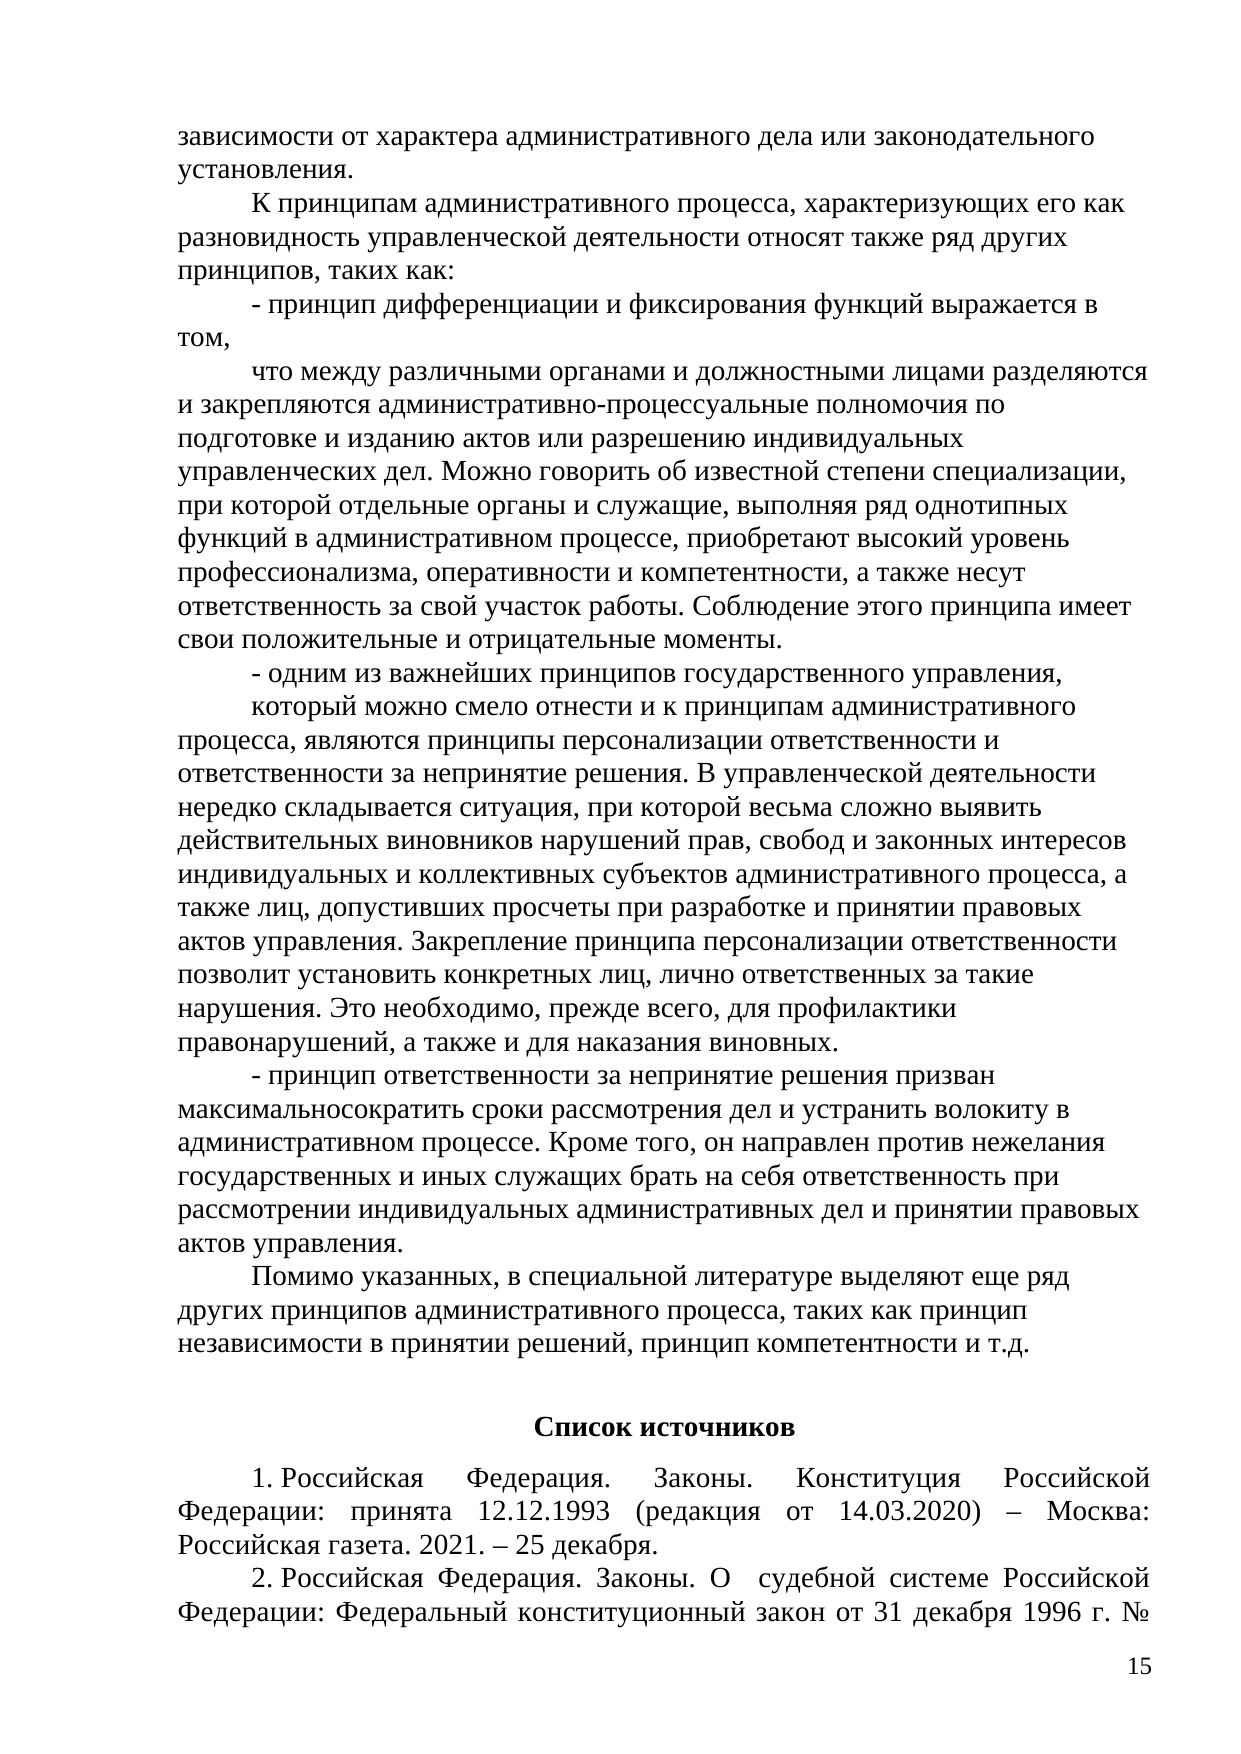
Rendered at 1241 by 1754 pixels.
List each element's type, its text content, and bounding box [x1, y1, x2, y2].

text - принцип дифференциации и фиксирования функций выражается в том, [177, 286, 1152, 353]
text - одним из важнейших принципов государственного управления, [177, 655, 1152, 688]
text - принцип ответственности за непринятие решения призван максимальносократить сроки рассмотрения дел и устранить волокиту в административном процессе. Кроме того, он направлен против нежелания государственных и иных служащих брать на себя ответственность при рассмотрении индивидуальных административных дел и принятии правовых актов управления. [177, 1057, 1152, 1258]
text К принципам административного процесса, характеризующих его как разновидность управленческой деятельности относят также ряд других принципов, таких как: [177, 185, 1152, 286]
list Российская Федерация. Законы. Конституция Российской Федерации: принята 12.12.1993 (редакция от 14.03.2020) – Москва: Российская газета. 2021. – 25 декабря. [177, 1460, 1152, 1560]
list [177, 1560, 1152, 1627]
text что между различными органами и должностными лицами разделяются и закрепляются административно-процессуальные полномочия по подготовке и изданию актов или разрешению индивидуальных управленческих дел. Можно говорить об известной степени специализации, при которой отдельные органы и служащие, выполняя ряд однотипных функций в административном процессе, приобретают высокий уровень профессионализма, оперативности и компетентности, а также несут ответственность за свой участок работы. Соблюдение этого принципа имеет свои положительные и отрицательные моменты. [177, 353, 1152, 655]
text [177, 118, 1152, 185]
text Список источников [177, 1409, 1152, 1443]
text Помимо указанных, в специальной литературе выделяют еще ряд других принципов административного процесса, таких как принцип независимости в принятии решений, принцип компетентности и т.д. [177, 1258, 1152, 1359]
text который можно смело отнести и к принципам административного процесса, являются принципы персонализации ответственности и ответственности за непринятие решения. В управленческой деятельности нередко складывается ситуация, при которой весьма сложно выявить действительных виновников нарушений прав, свобод и законных интересов индивидуальных и коллективных субъектов административного процесса, а также лиц, допустивших просчеты при разработке и принятии правовых актов управления. Закрепление принципа персонализации ответственности позволит установить конкретных лиц, лично ответственных за такие нарушения. Это необходимо, прежде всего, для профилактики правонарушений, а также и для наказания виновных. [177, 688, 1152, 1057]
